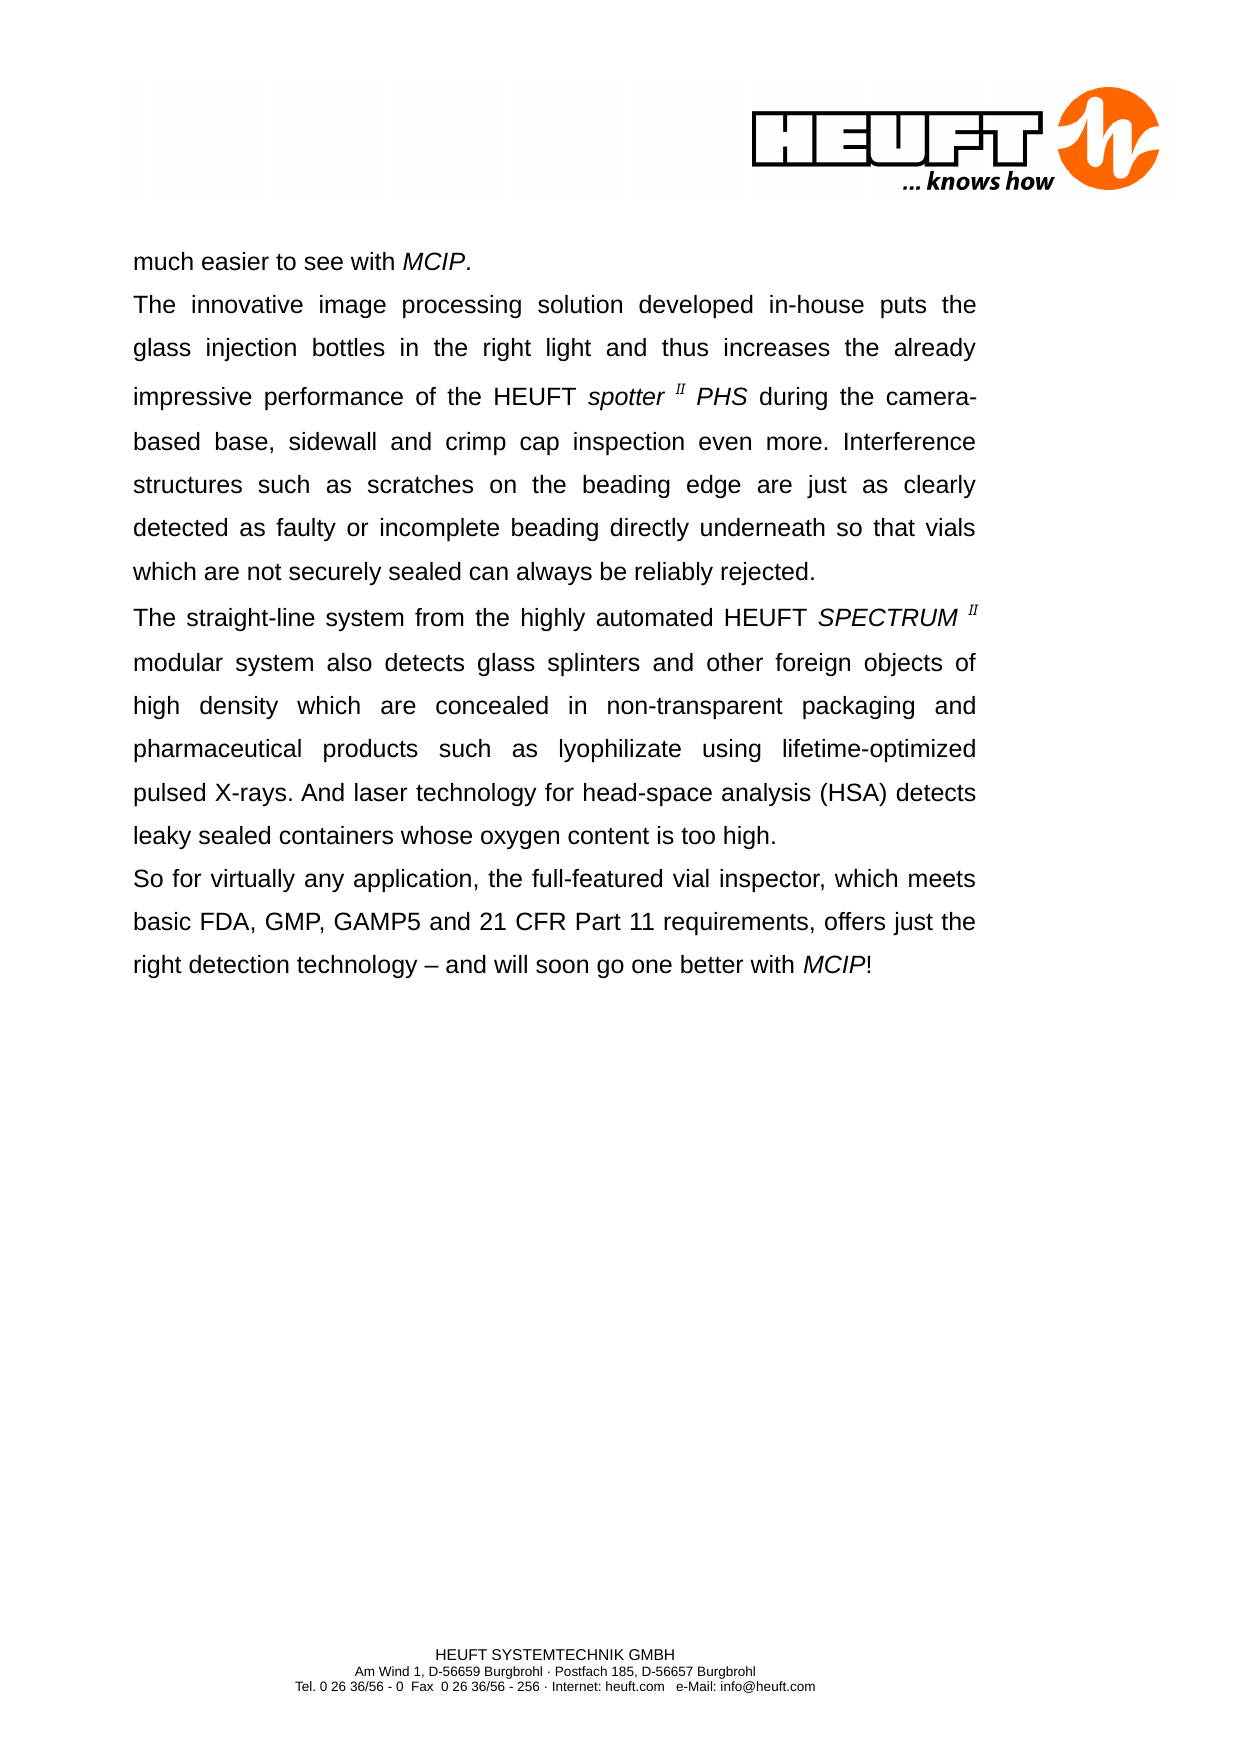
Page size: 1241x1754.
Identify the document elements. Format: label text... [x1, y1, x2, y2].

text The straight-line system from the highly automated HEUFT SPECTRUM II modular system also detects glass splinters and other foreign objects of high density which are concealed in non-transparent packaging and pharmaceutical products such as lyophilizate using lifetime-optimized pulsed X-rays. And laser technology for head-space analysis (HSA) detects leaky sealed containers whose oxygen content is too high. [133, 600, 978, 849]
text The innovative image processing solution developed in-house puts the glass injection bottles in the right light and thus increases the already impressive performance of the HEUFT spotter II PHS during the camera-based base, sidewall and crimp cap inspection even more. Interference structures such as scratches on the beading edge are just as clearly detected as faulty or incomplete beading directly underneath so that vials which are not securely sealed can always be reliably rejected. [133, 290, 978, 585]
text So for virtually any application, the full-featured vial inspector, which meets basic FDA, GMP, GAMP5 and 21 CFR Part 11 requirements, offers just the right detection technology – and will soon go one better with MCIP! [133, 864, 978, 979]
picture [118, 75, 1181, 202]
